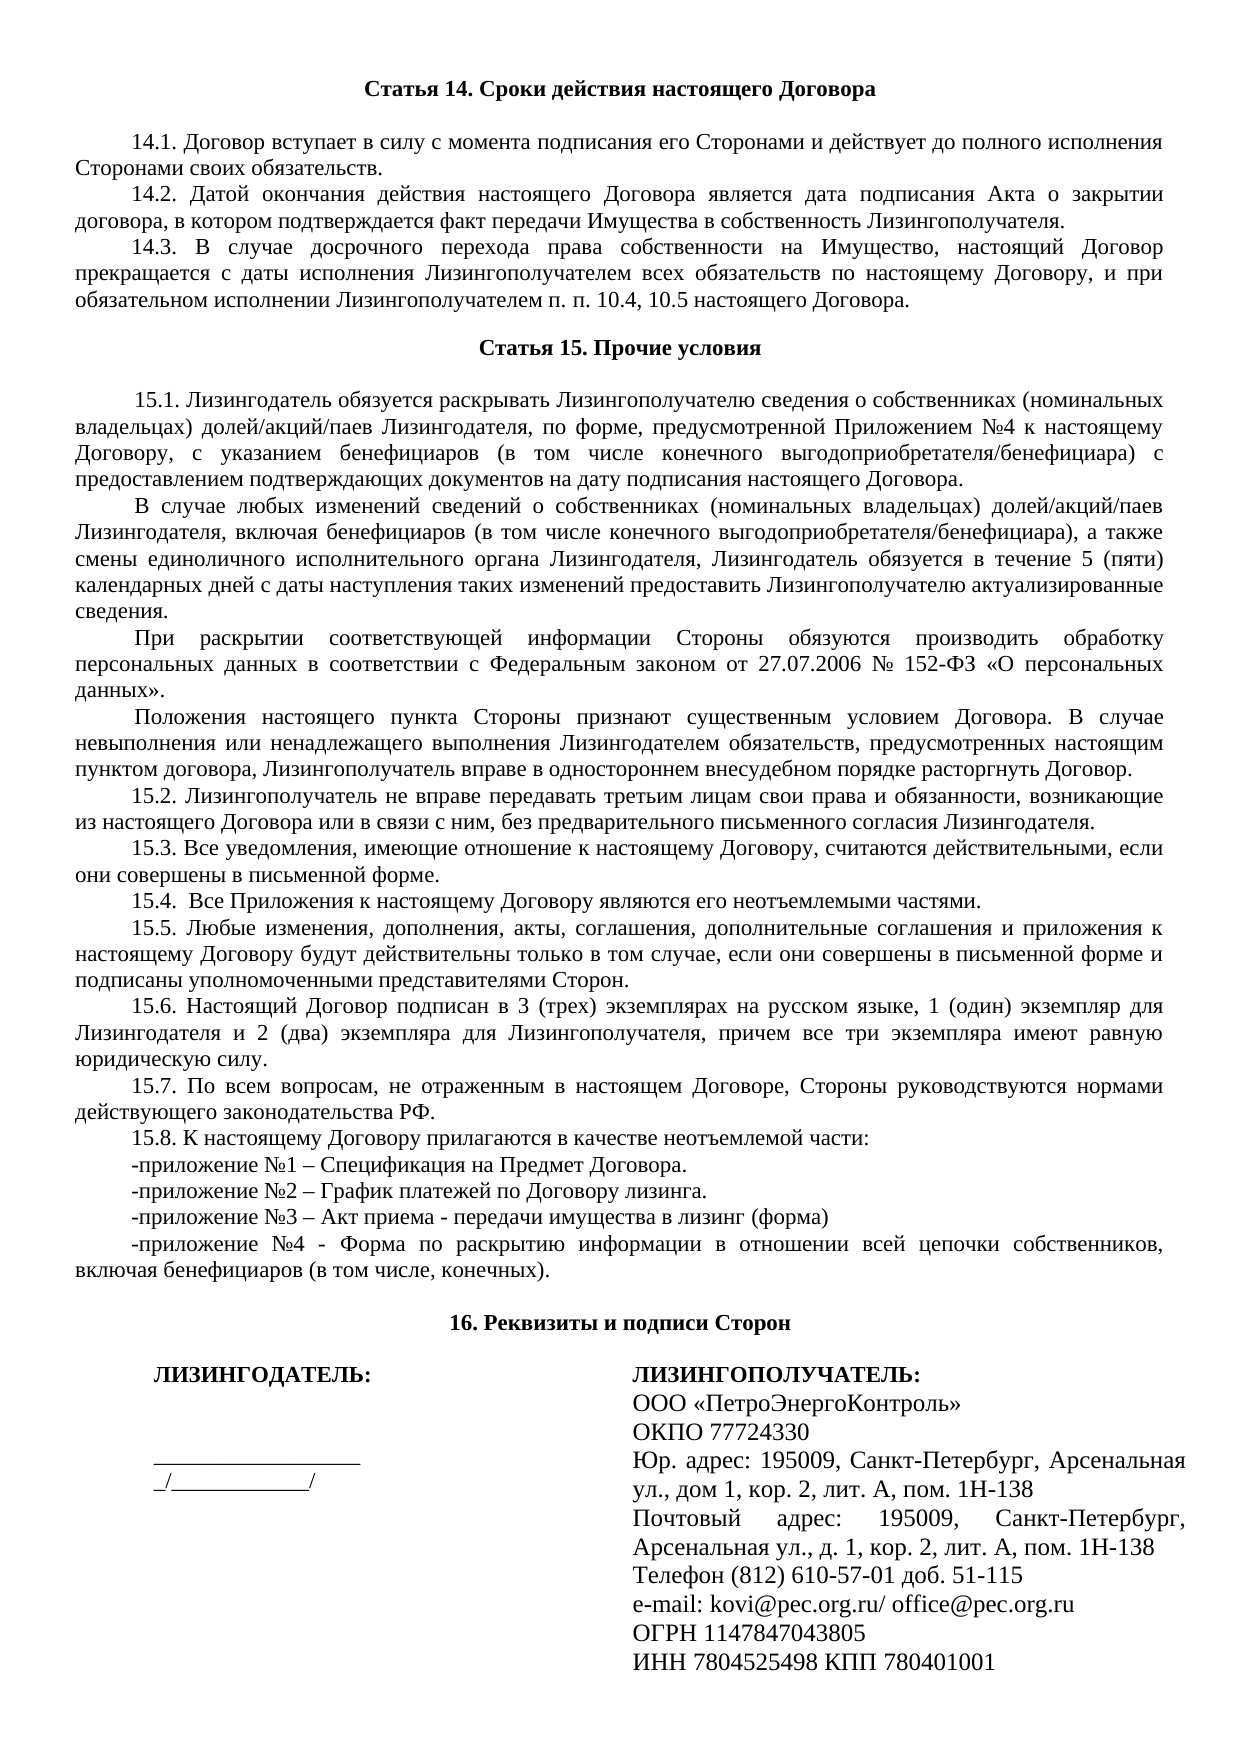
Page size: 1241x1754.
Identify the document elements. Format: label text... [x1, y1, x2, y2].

text Статья 14. Сроки действия настоящего Договора [75, 75, 1165, 101]
text 14.3. В случае досрочного перехода права собственности на Имущество, настоящий Договор прекращается с даты исполнения Лизингополучателем всех обязательств по настоящему Договору, и при обязательном исполнении Лизингополучателем п. п. 10.4, 10.5 настоящего Договора. [75, 233, 1165, 312]
text 14.2. Датой окончания действия настоящего Договора является дата подписания Акта о закрытии договора, в котором подтверждается факт передачи Имущества в собственность Лизингополучателя. [75, 180, 1165, 233]
text -приложение №2 – График платежей по Договору лизинга. [75, 1177, 1165, 1203]
text 15.6. Настоящий Договор подписан в 3 (трех) экземплярах на русском языке, 1 (один) экземпляр для Лизингодателя и 2 (два) экземпляра для Лизингополучателя, причем все три экземпляра имеют равную юридическую силу. [75, 993, 1165, 1072]
text 15.1. Лизингодатель обязуется раскрывать Лизингополучателю сведения о собственниках (номинальных владельцах) долей/акций/паев Лизингодателя, по форме, предусмотренной Приложением №4 к настоящему Договору, с указанием бенефициаров (в том числе конечного выгодоприобретателя/бенефициара) с предоставлением подтверждающих документов на дату подписания настоящего Договора. [75, 386, 1165, 492]
text 15.4. Все Приложения к настоящему Договору являются его неотъемлемыми частями. [75, 887, 1165, 913]
text В случае любых изменений сведений о собственниках (номинальных владельцах) долей/акций/паев Лизингодателя, включая бенефициаров (в том числе конечного выгодоприобретателя/бенефициара), а также смены единоличного исполнительного органа Лизингодателя, Лизингодатель обязуется в течение 5 (пяти) календарных дней с даты наступления таких изменений предоставить Лизингополучателю актуализированные сведения. [75, 492, 1165, 624]
text Статья 15. Прочие условия [75, 334, 1165, 360]
text 15.7. По всем вопросам, не отраженным в настоящем Договоре, Стороны руководствуются нормами действующего законодательства РФ. [75, 1072, 1165, 1124]
text 16. Реквизиты и подписи Сторон [75, 1309, 1165, 1335]
text Положения настоящего пункта Стороны признают существенным условием Договора. В случае невыполнения или ненадлежащего выполнения Лизингодателем обязательств, предусмотренных настоящим пунктом договора, Лизингополучатель вправе в одностороннем внесудебном порядке расторгнуть Договор. [75, 703, 1165, 782]
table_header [143, 1362, 621, 1678]
text -приложение №1 – Спецификация на Предмет Договора. [75, 1151, 1165, 1177]
text 14.1. Договор вступает в силу с момента подписания его Сторонами и действует до полного исполнения Сторонами своих обязательств. [75, 128, 1165, 180]
text -приложение №3 – Акт приема - передачи имущества в лизинг (форма) [75, 1203, 1165, 1230]
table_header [621, 1362, 1197, 1678]
text -приложение №4 - Форма по раскрытию информации в отношении всей цепочки собственников, включая бенефициаров (в том числе, конечных). [75, 1230, 1165, 1282]
text 15.2. Лизингополучатель не вправе передавать третьим лицам свои права и обязанности, возникающие из настоящего Договора или в связи с ним, без предварительного письменного согласия Лизингодателя. [75, 782, 1165, 834]
text 15.5. Любые изменения, дополнения, акты, соглашения, дополнительные соглашения и приложения к настоящему Договору будут действительны только в том случае, если они совершены в письменной форме и подписаны уполномоченными представителями Сторон. [75, 913, 1165, 993]
text 15.3. Все уведомления, имеющие отношение к настоящему Договору, считаются действительными, если они совершены в письменной форме. [75, 834, 1165, 887]
text При раскрытии соответствующей информации Стороны обязуются производить обработку персональных данных в соответствии с Федеральным законом от 27.07.2006 № 152-ФЗ «О персональных данных». [75, 624, 1165, 703]
text 15.8. К настоящему Договору прилагаются в качестве неотъемлемой части: [75, 1124, 1165, 1151]
